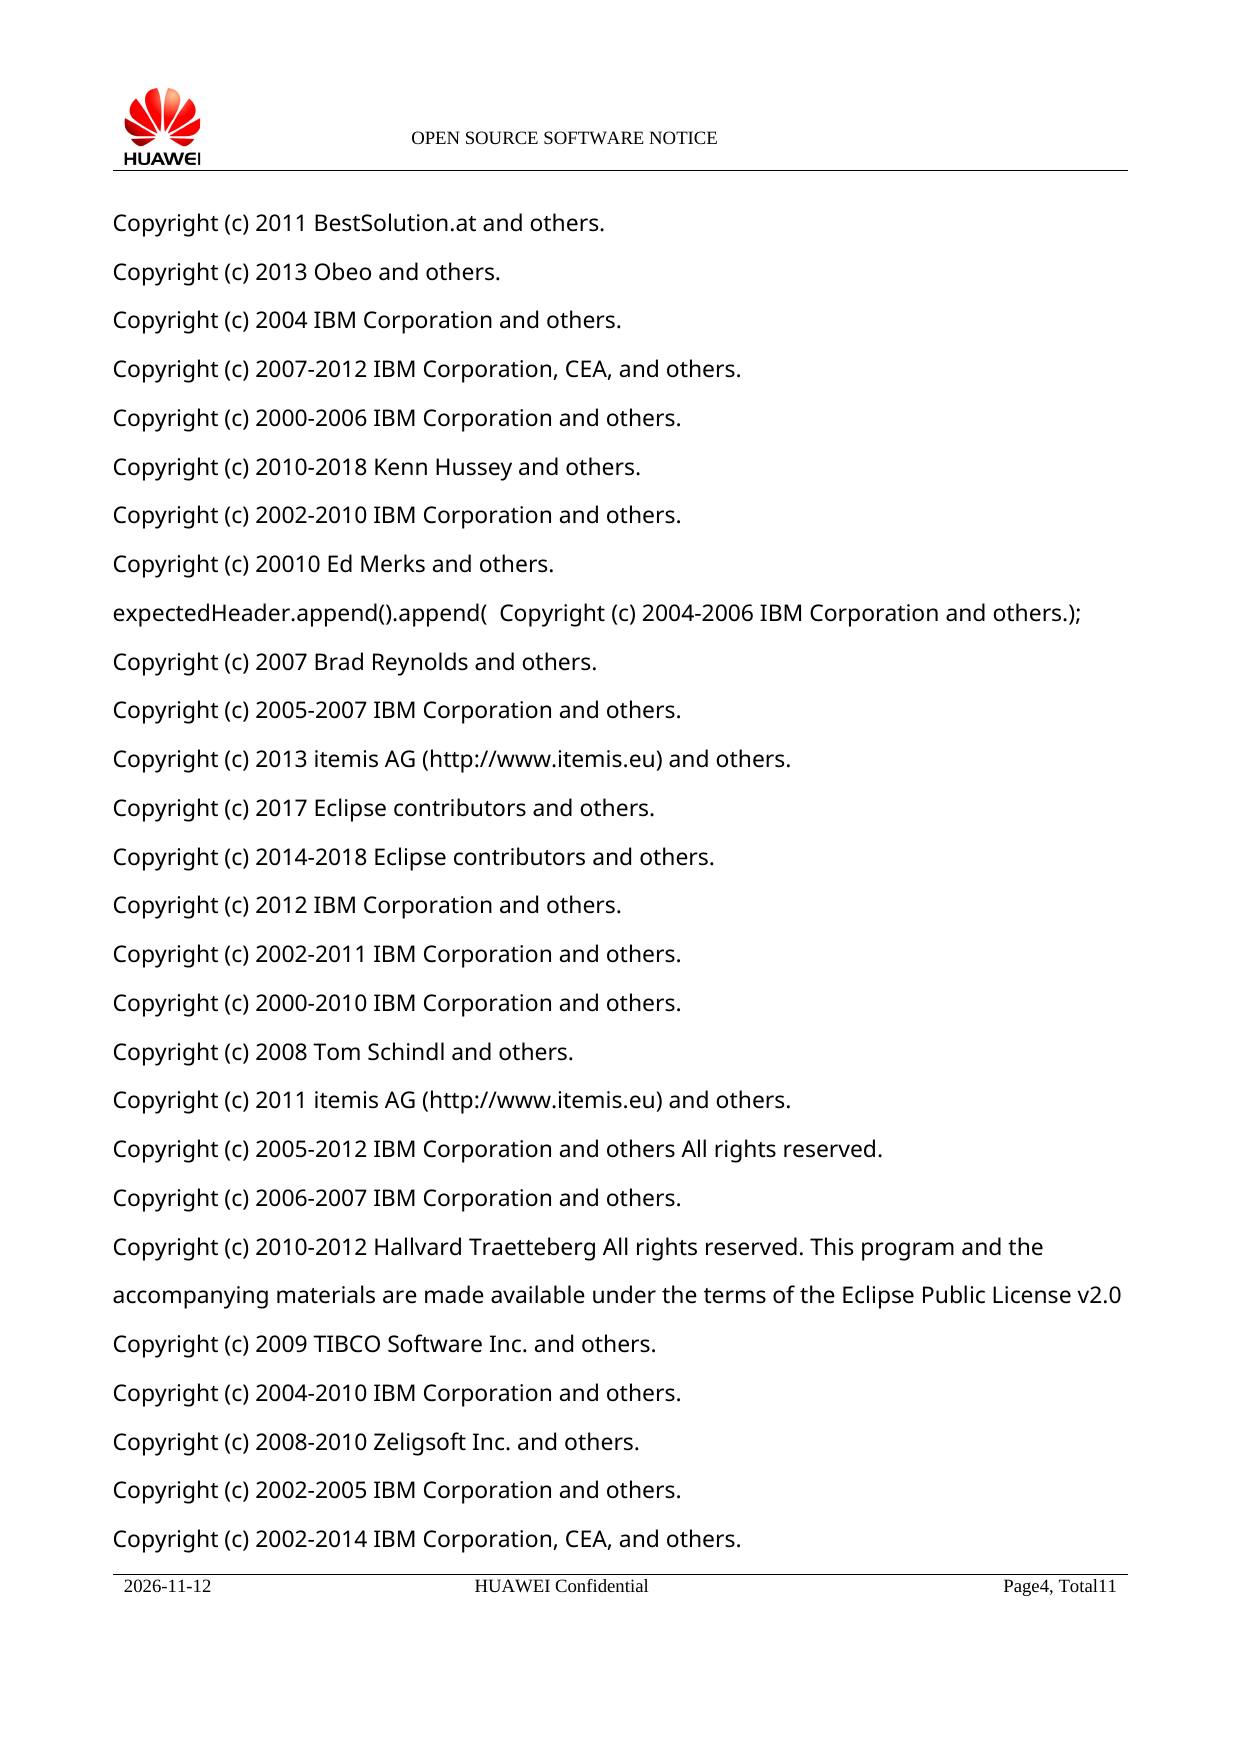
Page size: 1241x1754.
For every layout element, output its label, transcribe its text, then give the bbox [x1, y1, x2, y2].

picture [124, 88, 201, 165]
